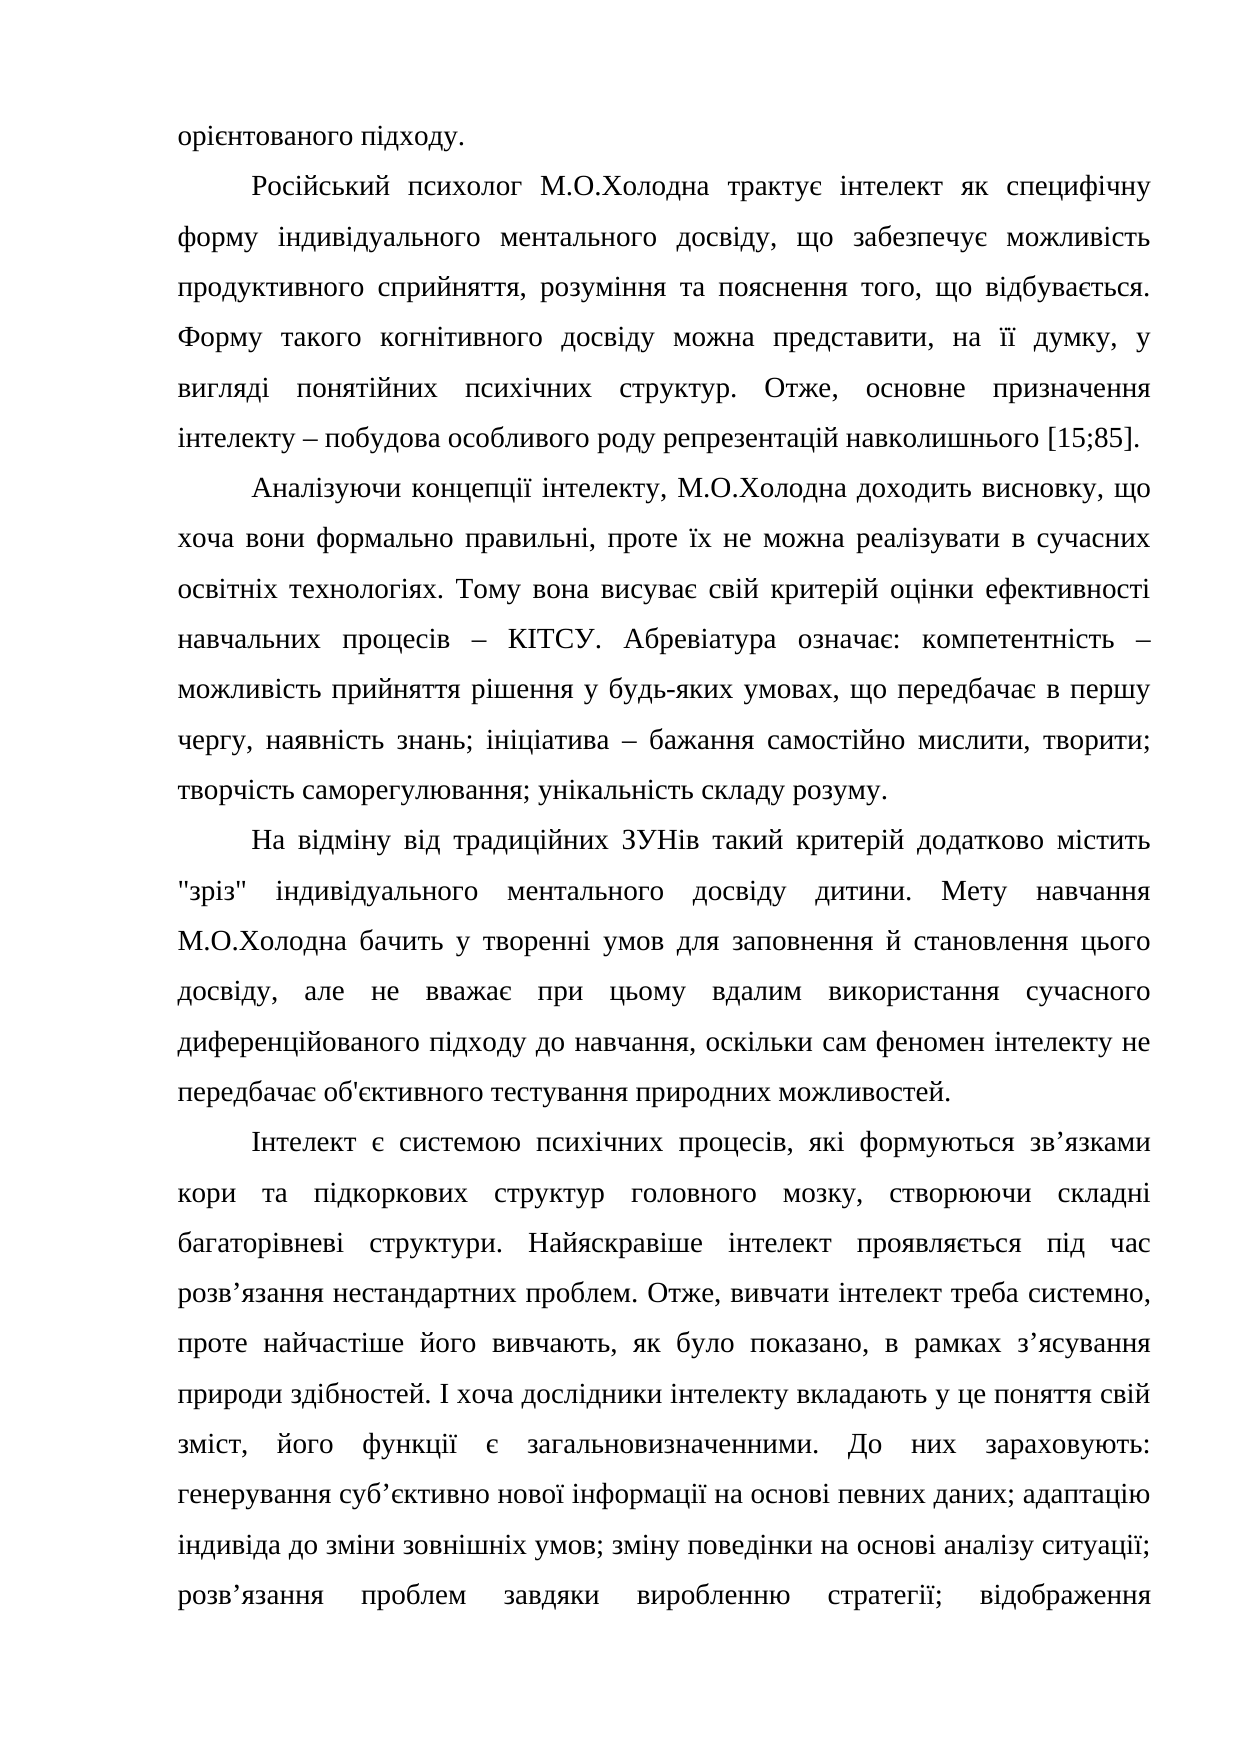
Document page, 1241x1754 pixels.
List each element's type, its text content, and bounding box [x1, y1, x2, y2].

text Російський психолог М.О.Холодна трактує інтелект як специфічну форму індивідуального ментального досвіду, що забезпечує можливість продуктивного сприйняття, розуміння та пояснення того, що відбувається. Форму такого когнітивного досвіду можна представити, на її думку, у вигляді понятійних психічних структур. Отже, основне призначення інтелекту – побудова особливого роду репрезентацій навколишнього [15;85]. [177, 168, 1152, 453]
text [177, 118, 1152, 152]
text На відміну від традиційних ЗУНів такий критерій додатково містить "зріз" індивідуального ментального досвіду дитини. Мету навчання М.О.Холодна бачить у творенні умов для заповнення й становлення цього досвіду, але не вважає при цьому вдалим використання сучасного диференційованого підходу до навчання, оскільки сам феномен інтелекту не передбачає об'єктивного тестування природних можливостей. [177, 822, 1152, 1108]
text Аналізуючи концепції інтелекту, М.О.Холодна доходить висновку, що хоча вони формально правильні, проте їх не можна реалізувати в сучасних освітніх технологіях. Тому вона висуває свій критерій оцінки ефективності навчальних процесів – КІТСУ. Абревіатура означає: компетентність – можливість прийняття рішення у будь-яких умовах, що передбачає в першу чергу, наявність знань; ініціатива – бажання самостійно мислити, творити; творчість саморегулювання; унікальність складу розуму. [177, 470, 1152, 806]
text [177, 1124, 1152, 1611]
